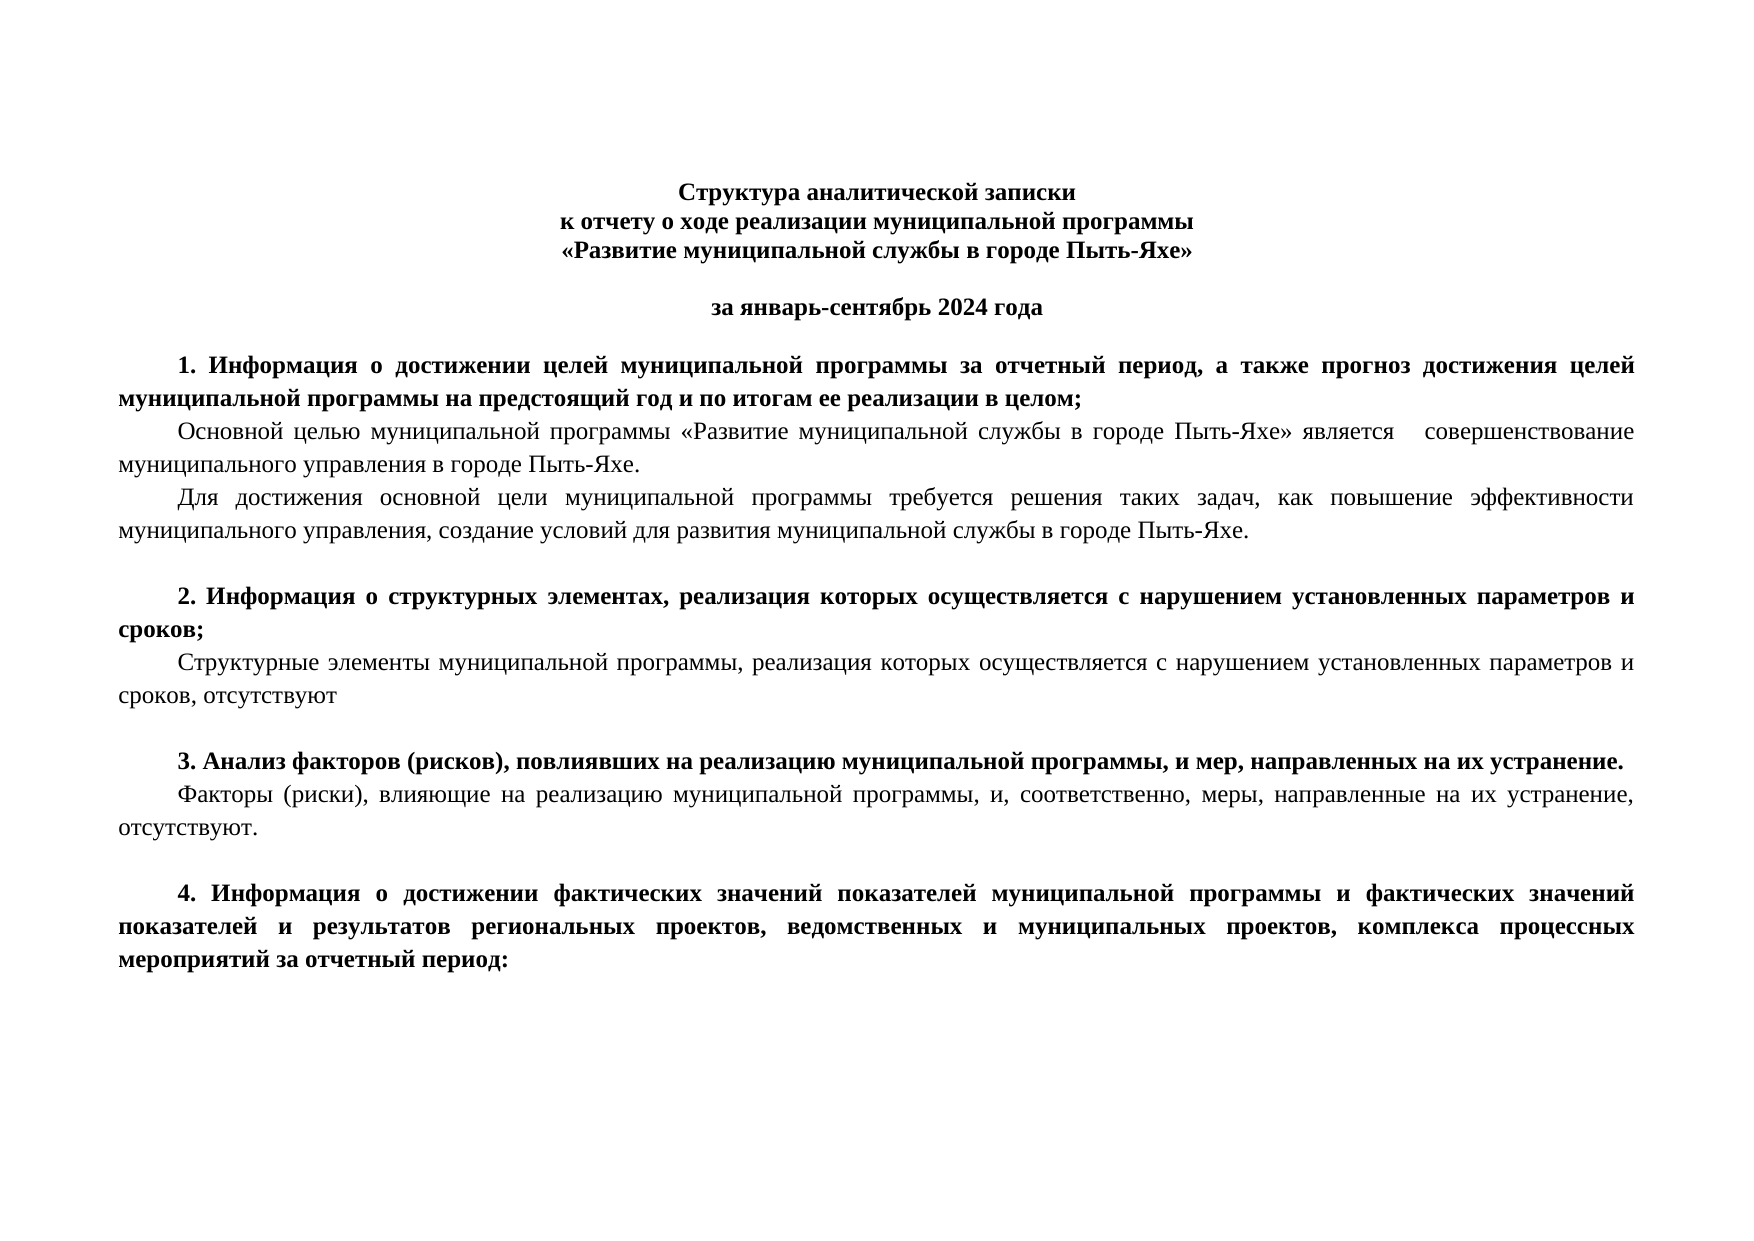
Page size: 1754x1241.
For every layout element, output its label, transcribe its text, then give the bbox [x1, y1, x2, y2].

text Факторы (риски), влияющие на реализацию муниципальной программы, и, соответственно, меры, направленные на их устранение, отсутствуют. [118, 779, 1636, 841]
text Для достижения основной цели муниципальной программы требуется решения таких задач, как повышение эффективности муниципального управления, создание условий для развития муниципальной службы в городе Пыть-Яхе. [118, 482, 1636, 543]
text к отчету о ходе реализации муниципальной программы [118, 206, 1636, 235]
text 4. Информация о достижении фактических значений показателей муниципальной программы и фактических значений показателей и результатов региональных проектов, ведомственных и муниципальных проектов, комплекса процессных мероприятий за отчетный период: [118, 878, 1636, 973]
text 2. Информация о структурных элементах, реализация которых осуществляется с нарушением установленных параметров и сроков; [118, 581, 1636, 643]
text «Развитие муниципальной службы в городе Пыть-Яхе» [118, 235, 1636, 263]
text за январь-сентябрь 2024 года [118, 292, 1636, 321]
text Структура аналитической записки [118, 177, 1636, 206]
text Основной целью муниципальной программы «Развитие муниципальной службы в городе Пыть-Яхе» является совершенствование муниципального управления в городе Пыть-Яхе. [118, 416, 1636, 477]
text Структурные элементы муниципальной программы, реализация которых осуществляется с нарушением установленных параметров и сроков, отсутствуют [118, 647, 1636, 709]
text 1. Информация о достижении целей муниципальной программы за отчетный период, а также прогноз достижения целей муниципальной программы на предстоящий год и по итогам ее реализации в целом; [118, 350, 1636, 411]
text 3. Анализ факторов (рисков), повлиявших на реализацию муниципальной программы, и мер, направленных на их устранение. [118, 746, 1636, 775]
